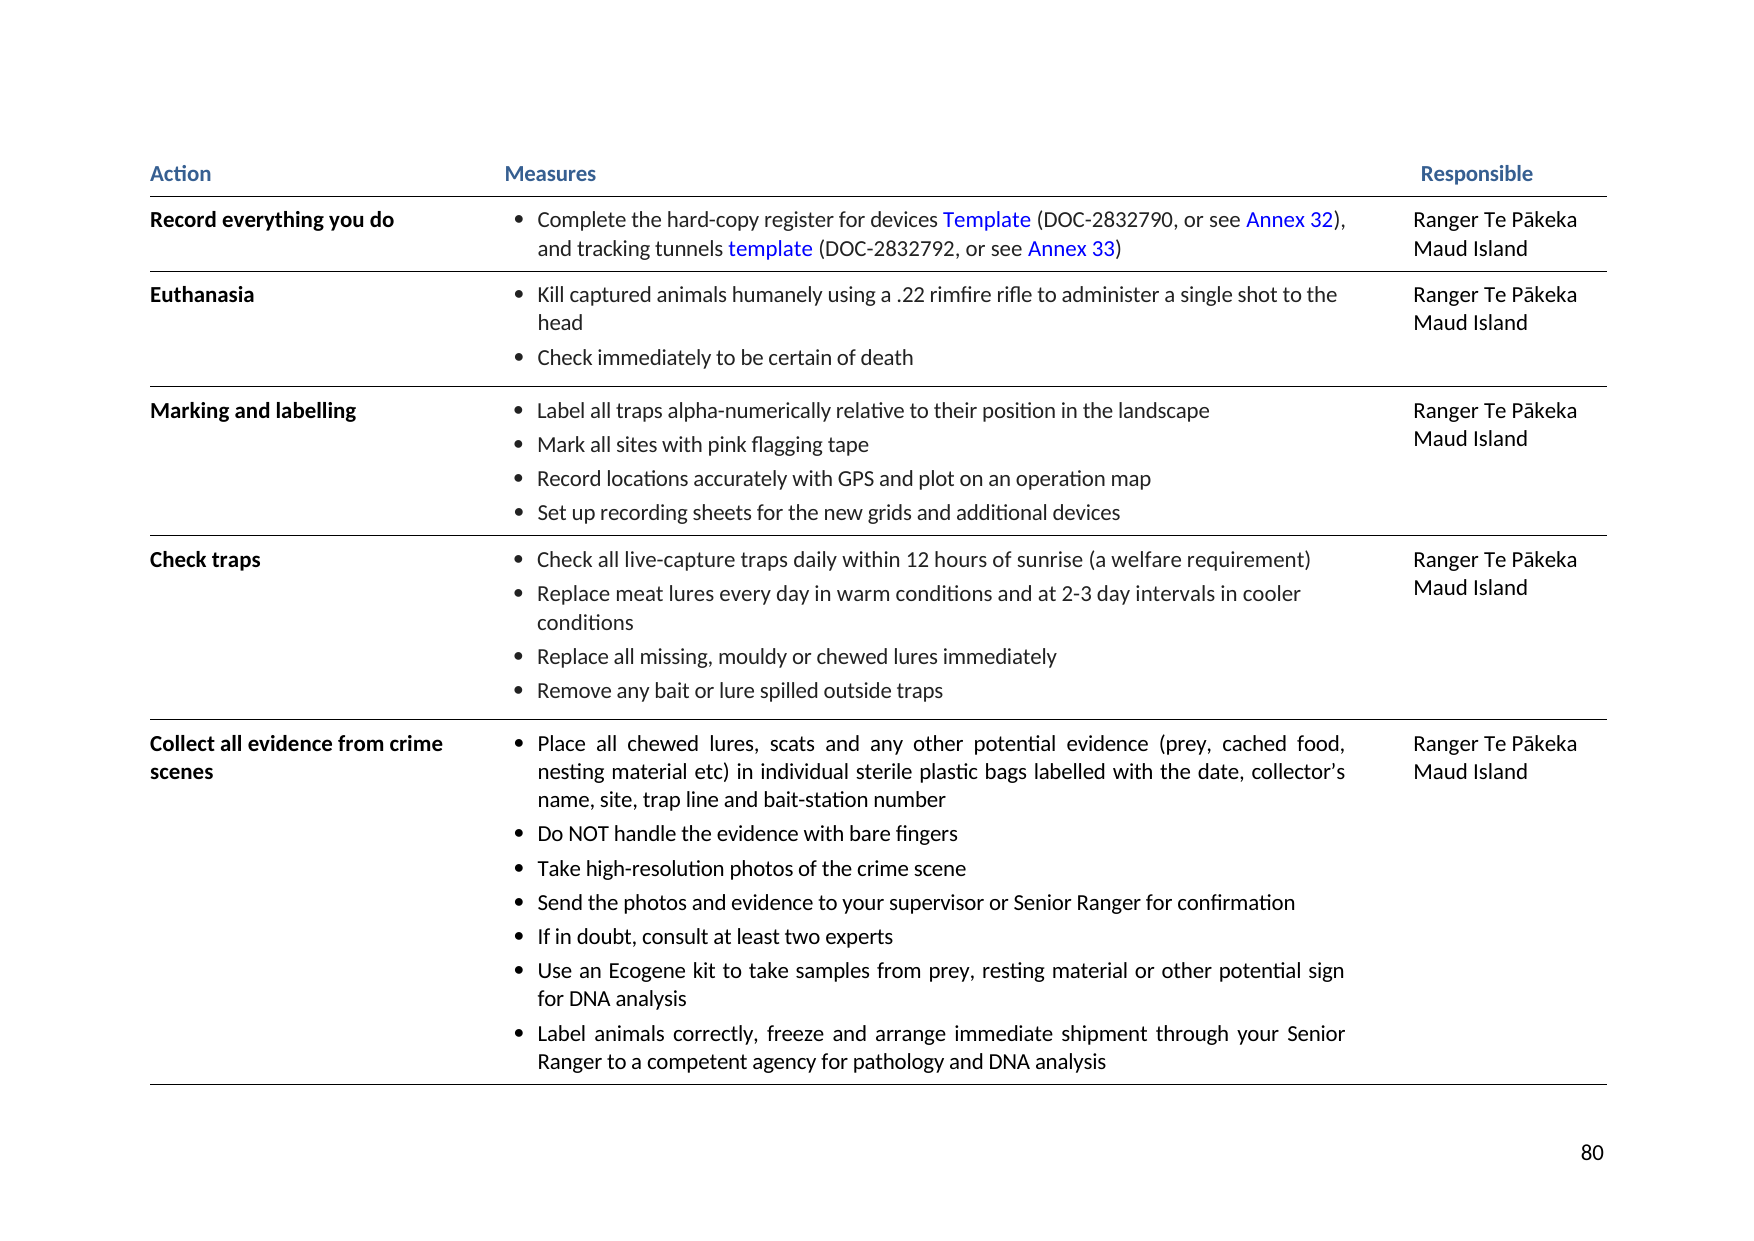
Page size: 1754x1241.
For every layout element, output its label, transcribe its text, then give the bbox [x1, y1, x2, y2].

table_cell Record everything you do [150, 197, 504, 271]
table_cell Kill captured animals humanely using a .22 rimfire rifle to administer a single shot to the head Check immediately to be certain of death [504, 272, 1376, 386]
table_cell Euthanasia [150, 272, 504, 386]
table_header Action [150, 150, 504, 196]
table_cell Ranger Te Pākeka Maud Island [1376, 197, 1607, 271]
table_cell Marking and labelling [150, 387, 504, 535]
table_header Measures [504, 150, 1376, 196]
table_cell Ranger Te Pākeka Maud Island [1376, 272, 1607, 386]
table_cell Complete the hard-copy register for devices Template (DOC-2832790, or see ), and tracking tunnels template (DOC-2832792, or see ) [504, 197, 1376, 271]
table_cell Check all live-capture traps daily within 12 hours of sunrise (a welfare requirement) Replace meat lures every day in warm conditions and at 2-3 day intervals in cooler conditions Replace all missing, mouldy or chewed lures immediately Remove any bait or lure spilled outside traps [504, 536, 1376, 719]
table_cell Ranger Te Pākeka Maud Island [1376, 720, 1607, 1084]
table_cell Place all chewed lures, scats and any other potential evidence (prey, cached food, nesting material etc) in individual sterile plastic bags labelled with the date, collector’s name, site, trap line and bait-station number Do NOT handle the evidence with bare fingers Take high-resolution photos of the crime scene Send the photos and evidence to your supervisor or Senior Ranger for confirmation If in doubt, consult at least two experts Use an Ecogene kit to take samples from prey, resting material or other potential sign for DNA analysis Label animals correctly, freeze and arrange immediate shipment through your Senior Ranger to a competent agency for pathology and DNA analysis [504, 720, 1376, 1084]
table_cell Check traps [150, 536, 504, 719]
table_cell Ranger Te Pākeka Maud Island [1376, 387, 1607, 535]
table_header Responsible [1376, 150, 1607, 196]
table_cell Label all traps alpha-numerically relative to their position in the landscape Mark all sites with pink flagging tape Record locations accurately with GPS and plot on an operation map Set up recording sheets for the new grids and additional devices [504, 387, 1376, 535]
table_cell Collect all evidence from crime scenes [150, 720, 504, 1084]
table_cell Ranger Te Pākeka Maud Island [1376, 536, 1607, 719]
